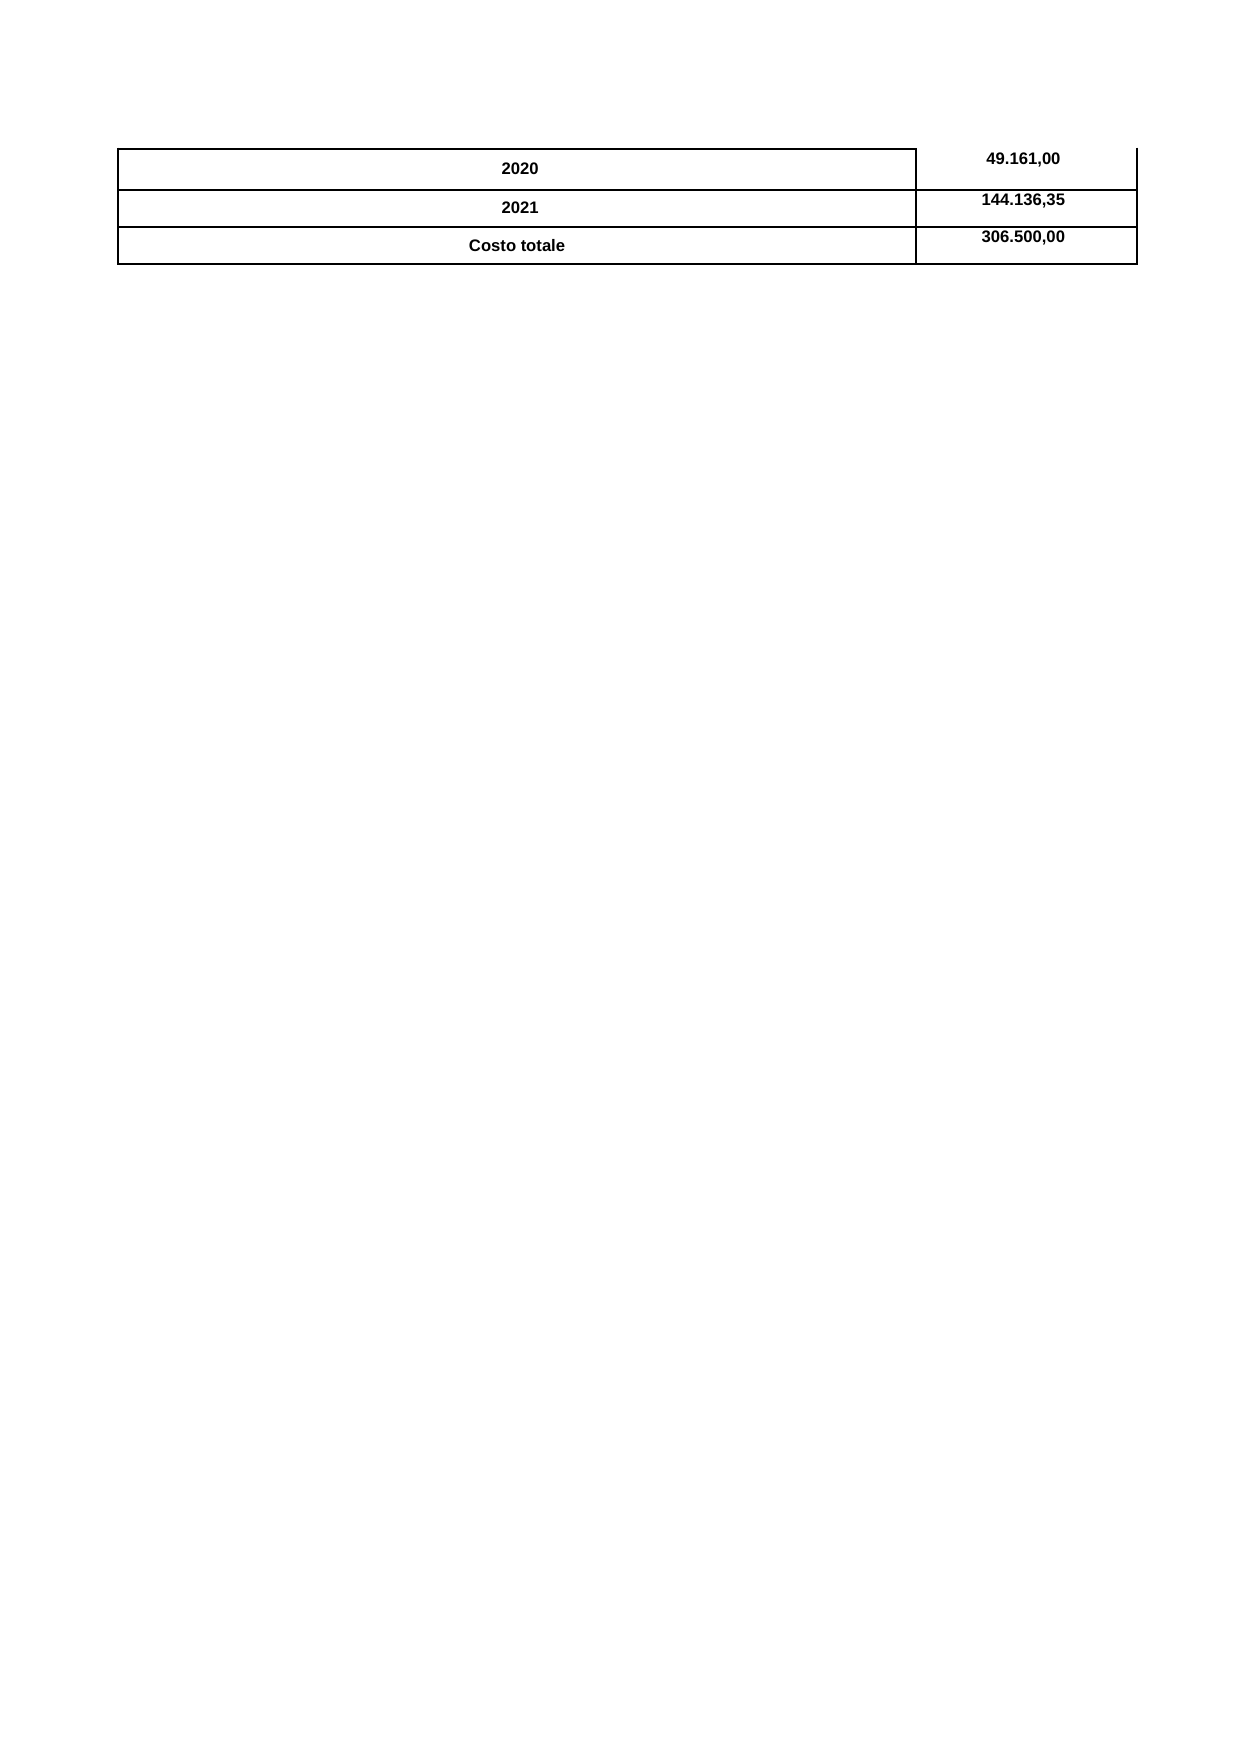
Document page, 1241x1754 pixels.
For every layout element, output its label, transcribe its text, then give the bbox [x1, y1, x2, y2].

table_cell [917, 209, 1136, 226]
table_cell 144.136,35 [917, 191, 1136, 209]
table_cell [917, 168, 1136, 189]
table_cell [917, 246, 1136, 263]
table_cell 2021 [119, 191, 915, 226]
table_cell 306.500,00 [917, 228, 1136, 246]
table_cell 2020 [119, 150, 915, 189]
table_cell Costo totale [119, 228, 915, 263]
table_cell 49.161,00 [917, 148, 1136, 168]
